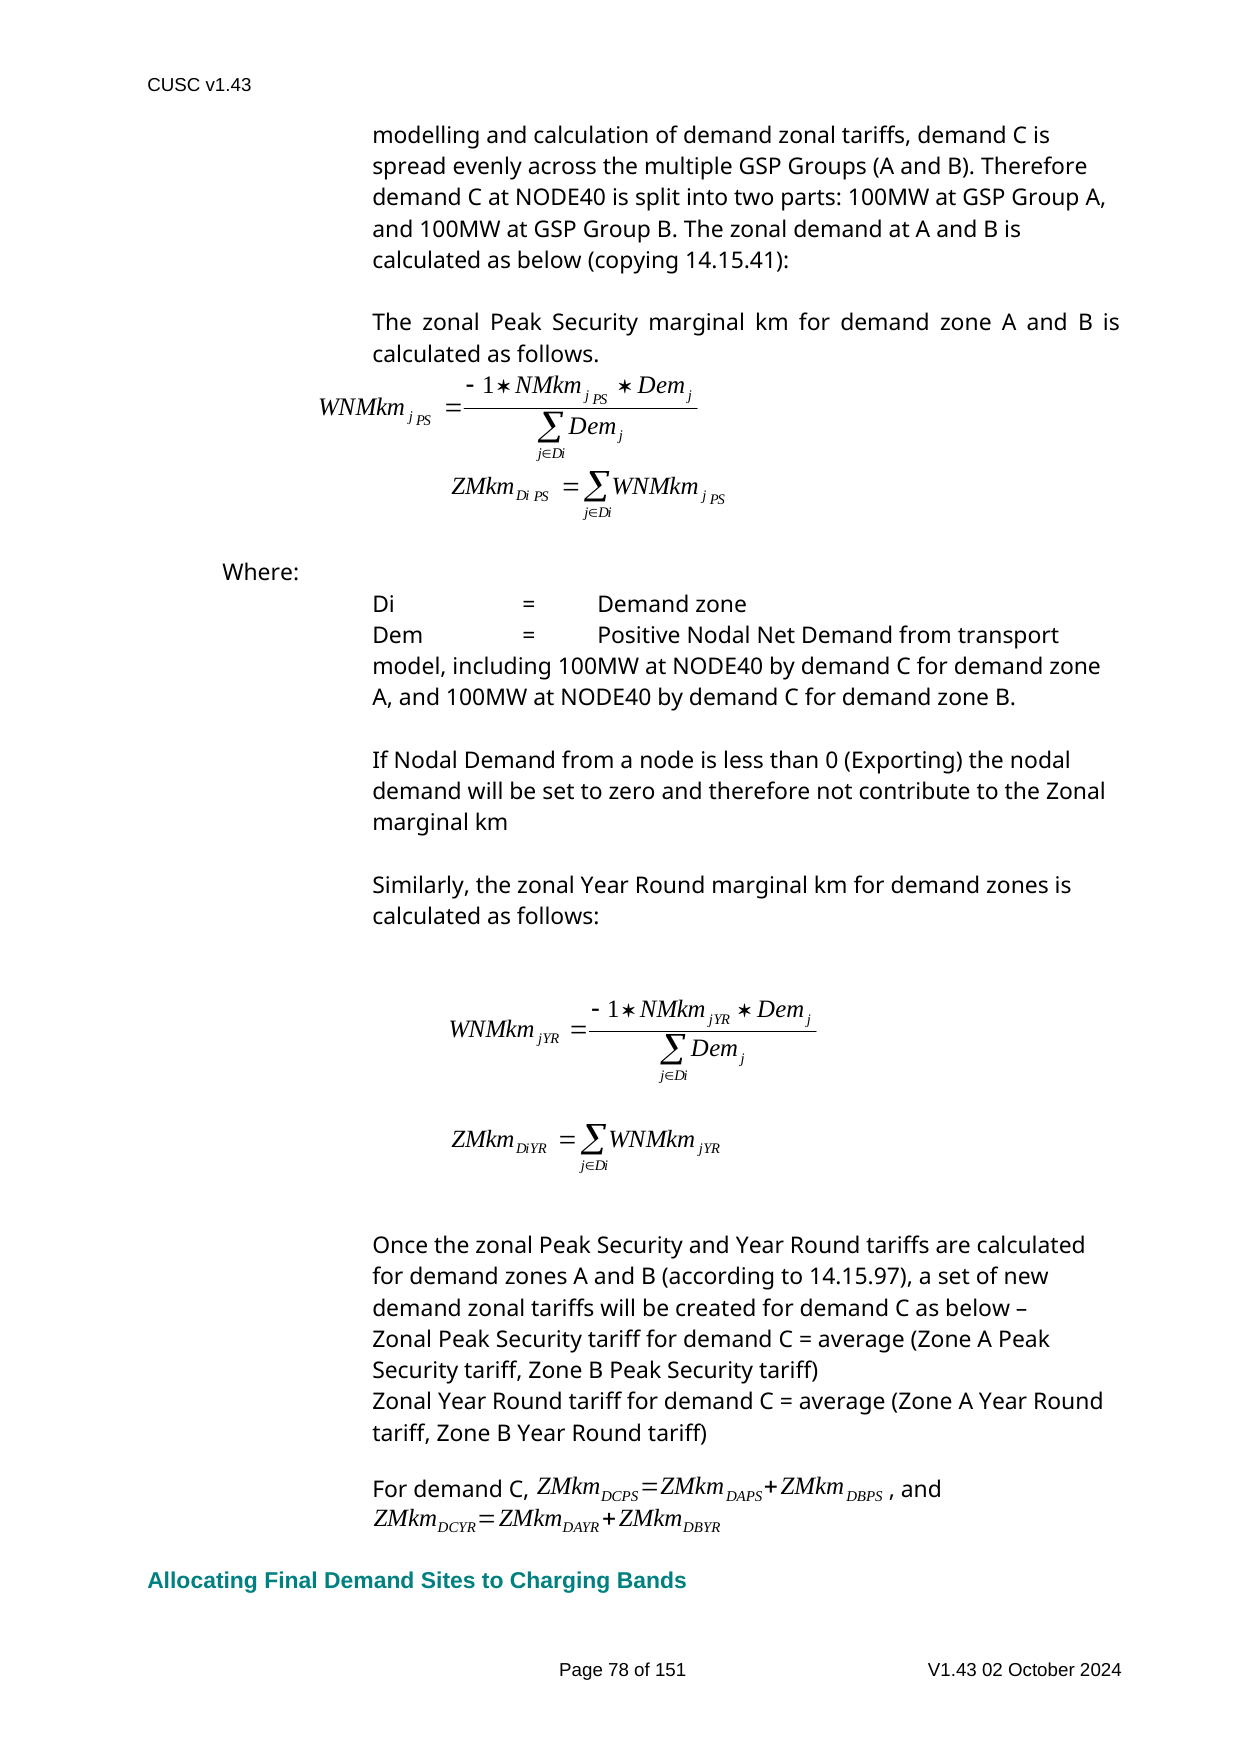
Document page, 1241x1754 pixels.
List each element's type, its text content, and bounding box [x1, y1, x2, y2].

text Zonal Year Round tariff for demand C = average (Zone A Year Round tariff, Zone B Year Round tariff) [372, 1385, 1121, 1448]
text For demand C, , and [372, 1473, 1121, 1536]
text Di = Demand zone [297, 587, 1121, 619]
subtitle Allocating Final Demand Sites to Charging Bands [147, 1567, 1121, 1593]
text If Nodal Demand from a node is less than 0 (Exporting) the nodal demand will be set to zero and therefore not contribute to the Zonal marginal km [372, 744, 1121, 837]
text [372, 119, 1121, 275]
text Once the zonal Peak Security and Year Round tariffs are calculated for demand zones A and B (according to 14.15.97), a set of new demand zonal tariffs will be created for demand C as below – [372, 1229, 1121, 1323]
text The zonal Peak Security marginal km for demand zone A and B is calculated as follows. [372, 306, 1121, 369]
text Zonal Peak Security tariff for demand C = average (Zone A Peak Security tariff, Zone B Peak Security tariff) [372, 1323, 1121, 1385]
text Dem = Positive Nodal Net Demand from transport model, including 100MW at NODE40 by demand C for demand zone A, and 100MW at NODE40 by demand C for demand zone B. [372, 619, 1121, 712]
text Where: [147, 556, 1121, 587]
text Similarly, the zonal Year Round marginal km for demand zones is calculated as follows: [372, 869, 1121, 931]
